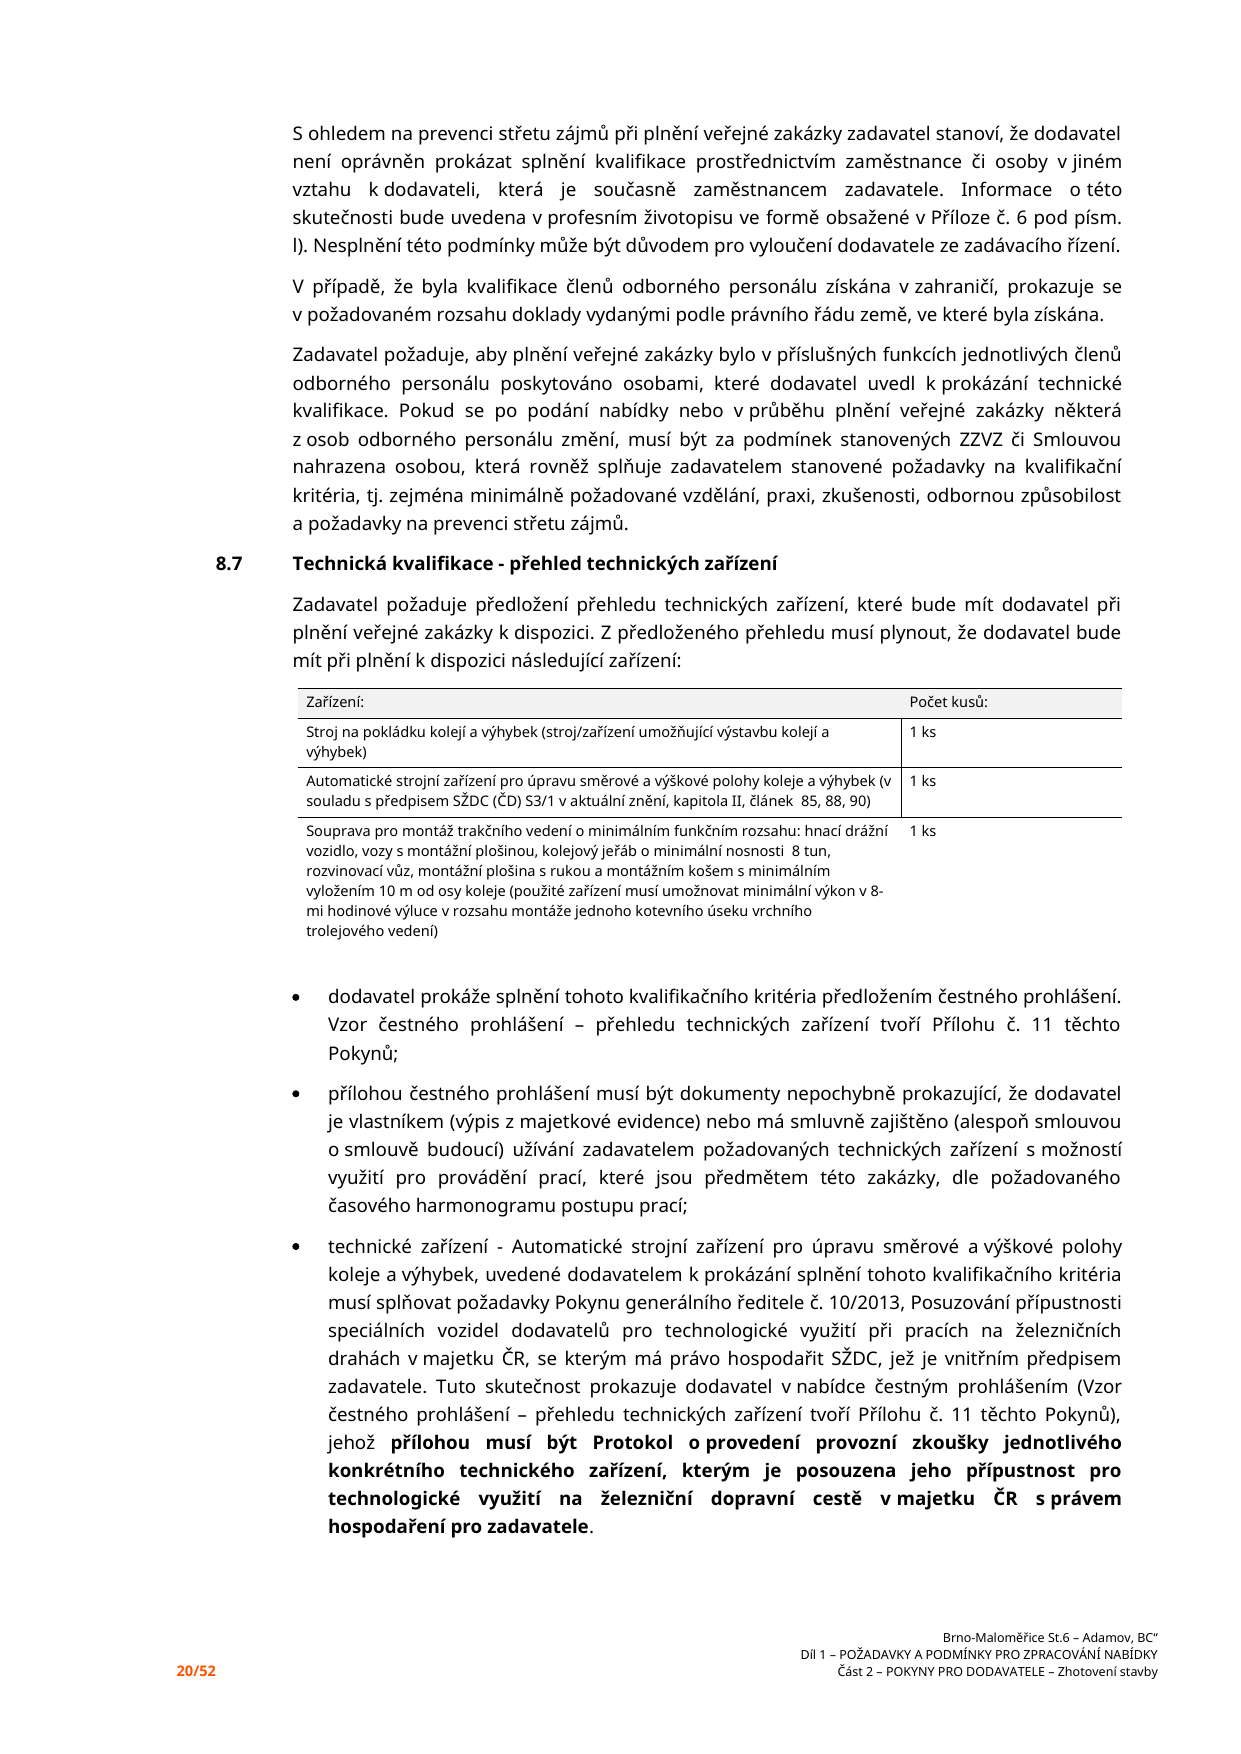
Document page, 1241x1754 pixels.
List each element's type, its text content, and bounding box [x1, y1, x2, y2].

table_header Zařízení: [298, 689, 901, 717]
text technické zařízení - Automatické strojní zařízení pro úpravu směrové a výškové polohy koleje a výhybek, uvedené dodavatelem k prokázání splnění tohoto kvalifikačního kritéria musí splňovat požadavky Pokynu generálního ředitele č. 10/2013, Posuzování přípustnosti speciálních vozidel dodavatelů pro technologické využití při pracích na železničních drahách v majetku ČR, se kterým má právo hospodařit SŽDC, jež je vnitřním předpisem zadavatele. Tuto skutečnost prokazuje dodavatel v nabídce čestným prohlášením (Vzor čestného prohlášení – přehledu technických zařízení tvoří Přílohu č. 11 těchto Pokynů), jehož přílohou musí být Protokol o provedení provozní zkoušky jednotlivého konkrétního technického zařízení, kterým je posouzena jeho přípustnost pro technologické využití na železniční dopravní cestě v majetku ČR s právem hospodaření pro zadavatele. [292, 1233, 1122, 1539]
text S ohledem na prevenci střetu zájmů při plnění veřejné zakázky zadavatel stanoví, že dodavatel není oprávněn prokázat splnění kvalifikace prostřednictvím zaměstnance či osoby v jiném vztahu k dodavateli, která je současně zaměstnancem zadavatele. Informace o této skutečnosti bude uvedena v profesním životopisu ve formě obsažené v Příloze č. 6 pod písm. l). Nesplnění této podmínky může být důvodem pro vyloučení dodavatele ze zadávacího řízení. [292, 121, 1122, 258]
text dodavatel prokáže splnění tohoto kvalifikačního kritéria předložením čestného prohlášení. Vzor čestného prohlášení – přehledu technických zařízení tvoří Přílohu č. 11 těchto Pokynů; [292, 984, 1122, 1065]
text přílohou čestného prohlášení musí být dokumenty nepochybně prokazující, že dodavatel je vlastníkem (výpis z majetkové evidence) nebo má smluvně zajištěno (alespoň smlouvou o smlouvě budoucí) užívání zadavatelem požadovaných technických zařízení s možností využití pro provádění prací, které jsou předmětem této zakázky, dle požadovaného časového harmonogramu postupu prací; [292, 1080, 1122, 1218]
table_cell 1 ks [902, 719, 1122, 767]
text V případě, že byla kvalifikace členů odborného personálu získána v zahraničí, prokazuje se v požadovaném rozsahu doklady vydanými podle právního řádu země, ve které byla získána. [292, 273, 1122, 327]
table_cell 1 ks [901, 818, 1122, 946]
table_cell Souprava pro montáž trakčního vedení o minimálním funkčním rozsahu: hnací drážní vozidlo, vozy s montážní plošinou, kolejový jeřáb o minimální nosnosti 8 tun, rozvinovací vůz, montážní plošina s rukou a montážním košem s minimálním vyložením 10 m od osy koleje (použité zařízení musí umožnovat minimální výkon v 8-mi hodinové výluce v rozsahu montáže jednoho kotevního úseku vrchního trolejového vedení) [298, 818, 901, 946]
table_header Počet kusů: [901, 689, 1122, 717]
text Zadavatel požaduje, aby plnění veřejné zakázky bylo v příslušných funkcích jednotlivých členů odborného personálu poskytováno osobami, které dodavatel uvedl k prokázání technické kvalifikace. Pokud se po podání nabídky nebo v průběhu plnění veřejné zakázky některá z osob odborného personálu změní, musí být za podmínek stanovených ZZVZ či Smlouvou nahrazena osobou, která rovněž splňuje zadavatelem stanovené požadavky na kvalifikační kritéria, tj. zejména minimálně požadované vzdělání, praxi, zkušenosti, odbornou způsobilost a požadavky na prevenci střetu zájmů. [292, 342, 1122, 535]
table_cell 1 ks [902, 768, 1122, 817]
text Zadavatel požaduje předložení přehledu technických zařízení, které bude mít dodavatel při plnění veřejné zakázky k dispozici. Z předloženého přehledu musí plynout, že dodavatel bude mít při plnění k dispozici následující zařízení: [292, 591, 1122, 672]
text Technická kvalifikace - přehled technických zařízení [216, 550, 1122, 576]
table_cell Stroj na pokládku kolejí a výhybek (stroj/zařízení umožňující výstavbu kolejí a výhybek) [298, 719, 901, 767]
table_cell Automatické strojní zařízení pro úpravu směrové a výškové polohy koleje a výhybek (v souladu s předpisem SŽDC (ČD) S3/1 v aktuální znění, kapitola II, článek 85, 88, 90) [298, 768, 901, 817]
